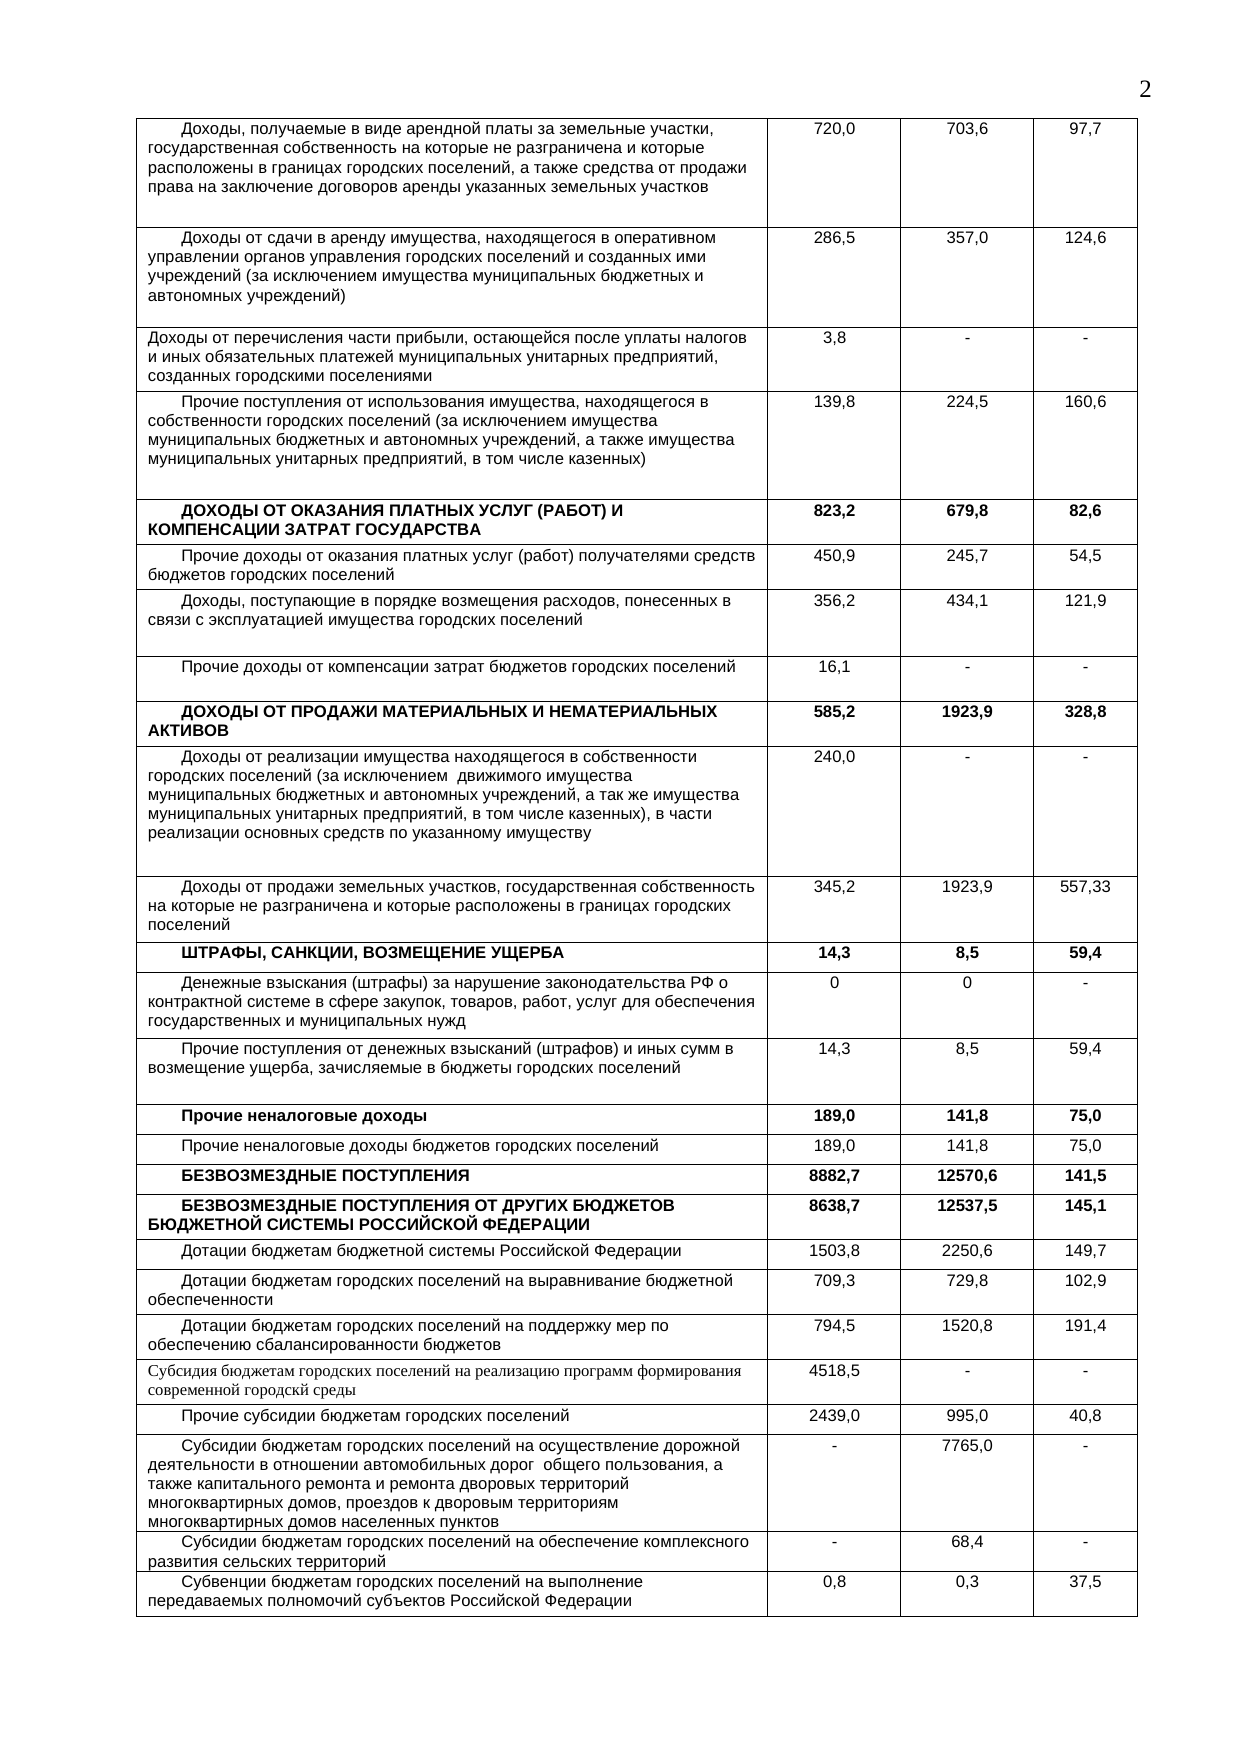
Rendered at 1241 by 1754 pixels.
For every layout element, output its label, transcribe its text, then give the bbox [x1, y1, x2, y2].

table_cell ДОХОДЫ ОТ ПРОДАЖИ МАТЕРИАЛЬНЫХ И НЕМАТЕРИАЛЬНЫХ АКТИВОВ [137, 702, 767, 746]
table_cell Прочие неналоговые доходы бюджетов городских поселений [137, 1135, 767, 1164]
table_cell БЕЗВОЗМЕЗДНЫЕ ПОСТУПЛЕНИЯ ОТ ДРУГИХ БЮДЖЕТОВ БЮДЖЕТНОЙ СИСТЕМЫ РОССИЙСКОЙ ФЕДЕРАЦИИ [137, 1195, 767, 1239]
table_cell 224,5 [901, 392, 1033, 499]
table_cell 82,6 [1034, 500, 1137, 544]
table_cell 794,5 [768, 1315, 900, 1359]
table_cell 7765,0 [901, 1435, 1033, 1531]
table_cell БЕЗВОЗМЕЗДНЫЕ ПОСТУПЛЕНИЯ [137, 1165, 767, 1194]
table_cell Прочие неналоговые доходы [137, 1105, 767, 1134]
table_cell 124,6 [1034, 228, 1137, 327]
table_cell - [901, 1360, 1033, 1404]
table_cell 823,2 [768, 500, 900, 544]
table_cell 0 [901, 973, 1033, 1038]
table_cell 703,6 [901, 119, 1033, 227]
table_cell 720,0 [768, 119, 900, 227]
table_cell 0,3 [901, 1572, 1033, 1616]
table_cell 356,2 [768, 590, 900, 656]
table_cell Прочие поступления от денежных взысканий (штрафов) и иных сумм в возмещение ущерба, зачисляемые в бюджеты городских поселений [137, 1039, 767, 1104]
table_cell 1520,8 [901, 1315, 1033, 1359]
table_cell Доходы от продажи земельных участков, государственная собственность на которые не разграничена и которые расположены в границах городских поселений [137, 877, 767, 942]
table_cell - [1034, 657, 1137, 701]
table_cell 14,3 [768, 943, 900, 972]
table_cell 16,1 [768, 657, 900, 701]
table_cell 286,5 [768, 228, 900, 327]
table_cell - [1034, 1532, 1137, 1571]
table_cell 141,5 [1034, 1165, 1137, 1194]
table_cell 160,6 [1034, 392, 1137, 499]
table_cell 729,8 [901, 1270, 1033, 1314]
table_cell 75,0 [1034, 1135, 1137, 1164]
table_cell 0,8 [768, 1572, 900, 1616]
table_cell Субсидия бюджетам городских поселений на реализацию программ формирования современной городскй среды [137, 1360, 767, 1404]
table_cell Дотации бюджетам бюджетной системы Российской Федерации [137, 1240, 767, 1269]
table_cell 995,0 [901, 1405, 1033, 1434]
table_cell 3,8 [768, 328, 900, 391]
table_cell Дотации бюджетам городских поселений на поддержку мер по обеспечению сбалансированности бюджетов [137, 1315, 767, 1359]
table_cell 8882,7 [768, 1165, 900, 1194]
table_cell 139,8 [768, 392, 900, 499]
table_cell 149,7 [1034, 1240, 1137, 1269]
table_cell - [1034, 747, 1137, 876]
table_cell - [768, 1532, 900, 1571]
table_cell 0 [768, 973, 900, 1038]
table_cell 434,1 [901, 590, 1033, 656]
table_cell 12570,6 [901, 1165, 1033, 1194]
table_cell 4518,5 [768, 1360, 900, 1404]
table_cell Дотации бюджетам городских поселений на выравнивание бюджетной обеспеченности [137, 1270, 767, 1314]
table_cell 75,0 [1034, 1105, 1137, 1134]
table_cell 145,1 [1034, 1195, 1137, 1239]
table_cell 59,4 [1034, 943, 1137, 972]
table_cell 557,33 [1034, 877, 1137, 942]
table_cell Доходы от сдачи в аренду имущества, находящегося в оперативном управлении органов управления городских поселений и созданных ими учреждений (за исключением имущества муниципальных бюджетных и автономных учреждений) [137, 228, 767, 327]
table_cell Прочие доходы от компенсации затрат бюджетов городских поселений [137, 657, 767, 701]
table_cell ДОХОДЫ ОТ ОКАЗАНИЯ ПЛАТНЫХ УСЛУГ (РАБОТ) И КОМПЕНСАЦИИ ЗАТРАТ ГОСУДАРСТВА [137, 500, 767, 544]
table_cell Доходы, получаемые в виде арендной платы за земельные участки, государственная собственность на которые не разграничена и которые расположены в границах городских поселений, а также средства от продажи права на заключение договоров аренды указанных земельных участков [137, 119, 767, 227]
table_cell - [1034, 973, 1137, 1038]
table_cell Доходы от реализации имущества находящегося в собственности городских поселений (за исключением движимого имущества муниципальных бюджетных и автономных учреждений, а так же имущества муниципальных унитарных предприятий, в том числе казенных), в части реализации основных средств по указанному имуществу [137, 747, 767, 876]
table_cell 141,8 [901, 1105, 1033, 1134]
table_cell 1503,8 [768, 1240, 900, 1269]
table_cell 679,8 [901, 500, 1033, 544]
table_cell 37,5 [1034, 1572, 1137, 1616]
table_cell Субсидии бюджетам городских поселений на обеспечение комплексного развития сельских территорий [137, 1532, 767, 1571]
table_cell 14,3 [768, 1039, 900, 1104]
table_cell - [901, 747, 1033, 876]
table_cell 102,9 [1034, 1270, 1137, 1314]
table_cell 189,0 [768, 1105, 900, 1134]
table_cell 191,4 [1034, 1315, 1137, 1359]
table_cell Доходы от перечисления части прибыли, остающейся после уплаты налогов и иных обязательных платежей муниципальных унитарных предприятий, созданных городскими поселениями [137, 328, 767, 391]
table_cell 328,8 [1034, 702, 1137, 746]
table_cell - [768, 1435, 900, 1531]
table_cell 357,0 [901, 228, 1033, 327]
table_cell 1923,9 [901, 877, 1033, 942]
table_cell 54,5 [1034, 545, 1137, 589]
table_cell Прочие поступления от использования имущества, находящегося в собственности городских поселений (за исключением имущества муниципальных бюджетных и автономных учреждений, а также имущества муниципальных унитарных предприятий, в том числе казенных) [137, 392, 767, 499]
table_cell ШТРАФЫ, САНКЦИИ, ВОЗМЕЩЕНИЕ УЩЕРБА [137, 943, 767, 972]
table_cell 240,0 [768, 747, 900, 876]
table_cell 450,9 [768, 545, 900, 589]
table_cell - [1034, 1360, 1137, 1404]
table_cell 585,2 [768, 702, 900, 746]
table_cell 97,7 [1034, 119, 1137, 227]
table_cell 8,5 [901, 1039, 1033, 1104]
table_cell - [1034, 1435, 1137, 1531]
table_cell Доходы, поступающие в порядке возмещения расходов, понесенных в связи с эксплуатацией имущества городских поселений [137, 590, 767, 656]
table_cell 40,8 [1034, 1405, 1137, 1434]
table_cell 8638,7 [768, 1195, 900, 1239]
table_cell 8,5 [901, 943, 1033, 972]
table_cell - [1034, 328, 1137, 391]
table_cell 345,2 [768, 877, 900, 942]
table_cell 12537,5 [901, 1195, 1033, 1239]
table_cell 189,0 [768, 1135, 900, 1164]
table_cell - [901, 657, 1033, 701]
table_cell 2439,0 [768, 1405, 900, 1434]
table_cell 245,7 [901, 545, 1033, 589]
table_cell 1923,9 [901, 702, 1033, 746]
table_cell 121,9 [1034, 590, 1137, 656]
table_cell 709,3 [768, 1270, 900, 1314]
table_cell Субвенции бюджетам городских поселений на выполнение передаваемых полномочий субъектов Российской Федерации [137, 1572, 767, 1616]
table_cell Прочие субсидии бюджетам городских поселений [137, 1405, 767, 1434]
table_cell 141,8 [901, 1135, 1033, 1164]
table_cell Денежные взыскания (штрафы) за нарушение законодательства РФ о контрактной системе в сфере закупок, товаров, работ, услуг для обеспечения государственных и муниципальных нужд [137, 973, 767, 1038]
table_cell 59,4 [1034, 1039, 1137, 1104]
table_cell Субсидии бюджетам городских поселений на осуществление дорожной деятельности в отношении автомобильных дорог общего пользования, а также капитального ремонта и ремонта дворовых территорий многоквартирных домов, проездов к дворовым территориям многоквартирных домов населенных пунктов [137, 1435, 767, 1531]
table_cell - [901, 328, 1033, 391]
table_cell 68,4 [901, 1532, 1033, 1571]
table_cell 2250,6 [901, 1240, 1033, 1269]
table_cell Прочие доходы от оказания платных услуг (работ) получателями средств бюджетов городских поселений [137, 545, 767, 589]
